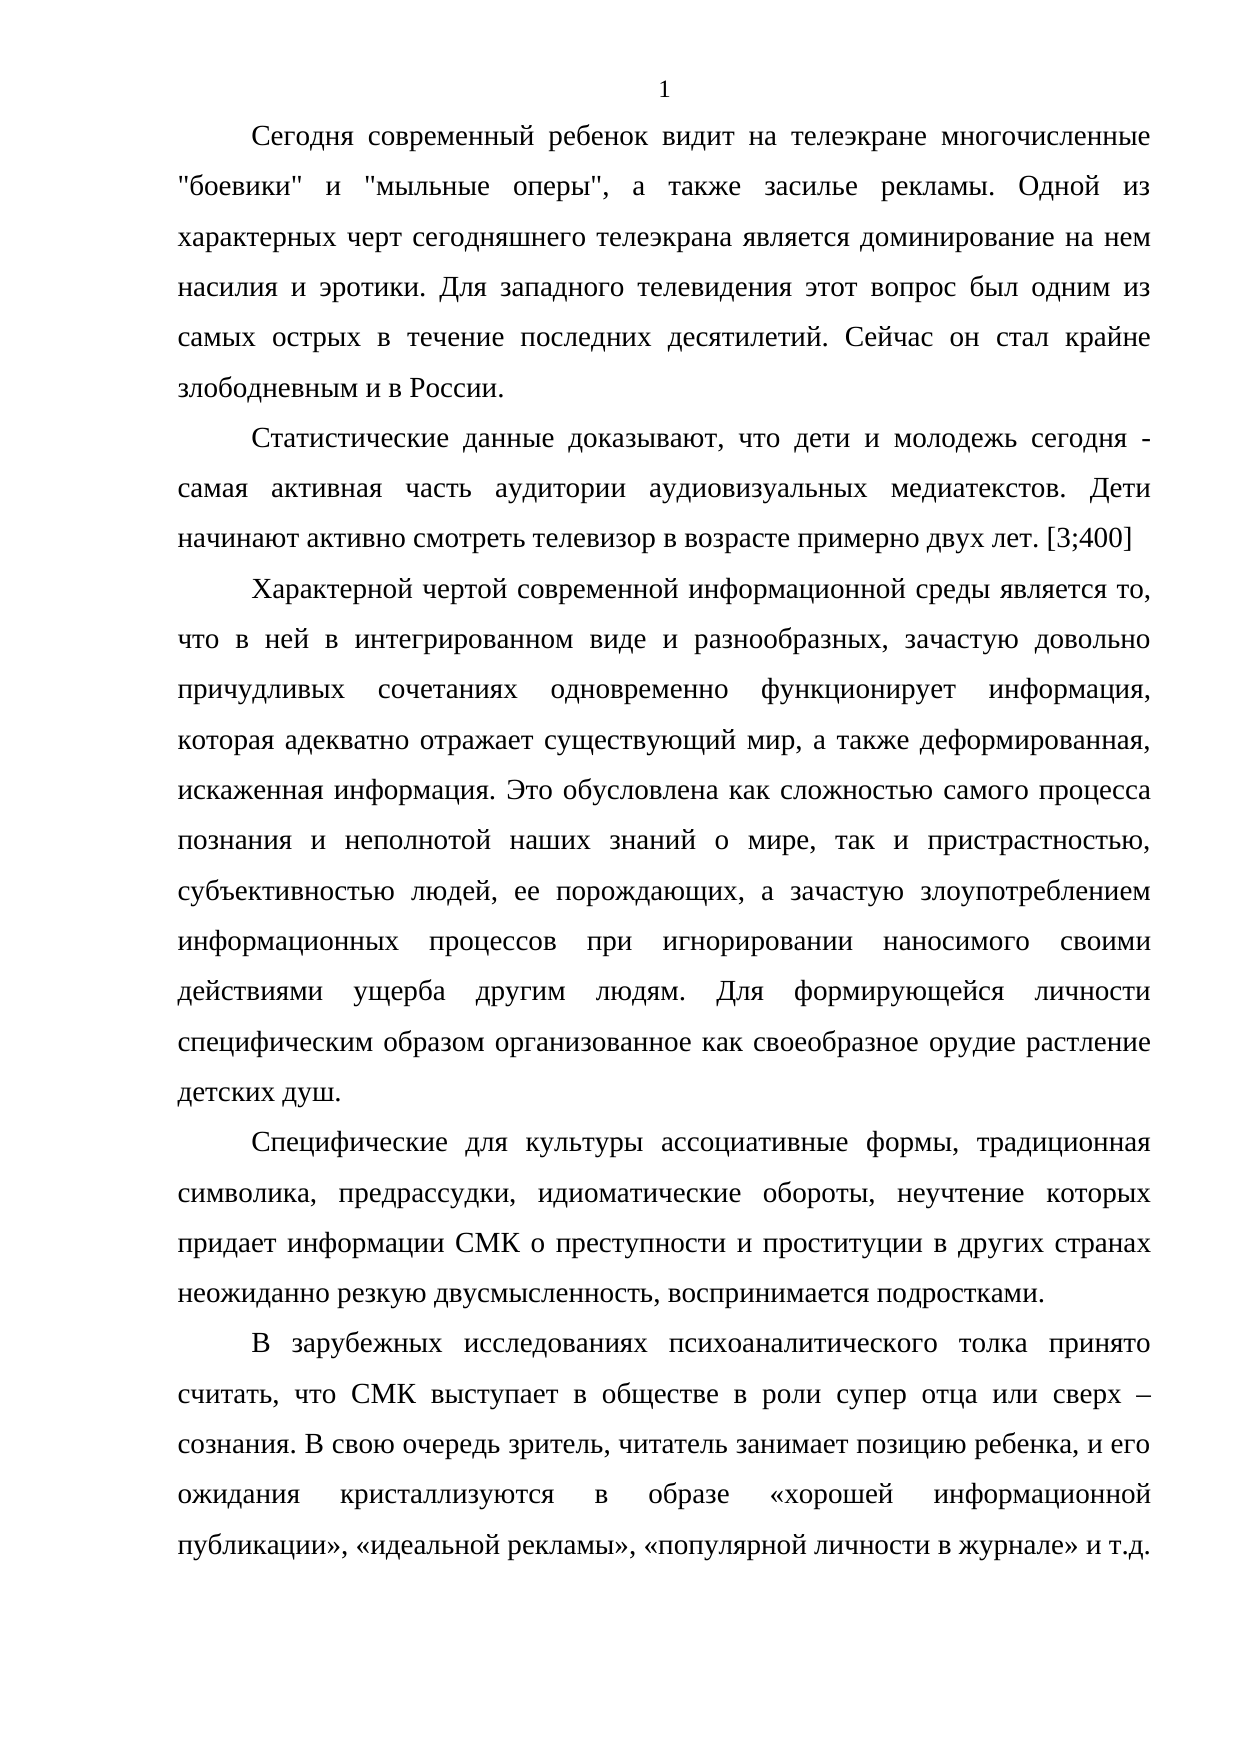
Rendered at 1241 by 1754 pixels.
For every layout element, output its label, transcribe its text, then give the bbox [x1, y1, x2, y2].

text Сегодня современный ребенок видит на телеэкране многочисленные "боевики" и "мыльные оперы", а также засилье рекламы. Одной из характерных черт сегодняшнего телеэкрана является доминирование на нем насилия и эротики. Для западного телевидения этот вопрос был одним из самых острых в течение последних десятилетий. Сейчас он стал крайне злободневным и в России. [177, 118, 1152, 403]
text Характерной чертой современной информационной среды является то, что в ней в интегрированном виде и разнообразных, зачастую довольно причудливых сочетаниях одновременно функционирует информация, которая адекватно отражает существующий мир, а также деформированная, искаженная информация. Это обусловлена как сложностью самого процесса познания и неполнотой наших знаний о мире, так и пристрастностью, субъективностью людей, ее порождающих, а зачастую злоупотреблением информационных процессов при игнорировании наносимого своими действиями ущерба другим людям. Для формирующейся личности специфическим образом организованное как своеобразное орудие растление детских душ. [177, 571, 1152, 1108]
text Статистические данные доказывают, что дети и молодежь сегодня - самая активная часть аудитории аудиовизуальных медиатекстов. Дети начинают активно смотреть телевизор в возрасте примерно двух лет. [3;400] [177, 420, 1152, 554]
text В зарубежных исследованиях психоаналитического толка принято считать, что СМК выступает в обществе в роли супер отца или сверх – сознания. В свою очередь зритель, читатель занимает позицию ребенка, и его ожидания кристаллизуются в образе «хорошей информационной публикации», «идеальной рекламы», «популярной личности в журнале» и т.д. [177, 1326, 1152, 1560]
text Специфические для культуры ассоциативные формы, традиционная символика, предрассудки, идиоматические обороты, неучтение которых придает информации СМК о преступности и проституции в других странах неожиданно резкую двусмысленность, воспринимается подростками. [177, 1124, 1152, 1309]
